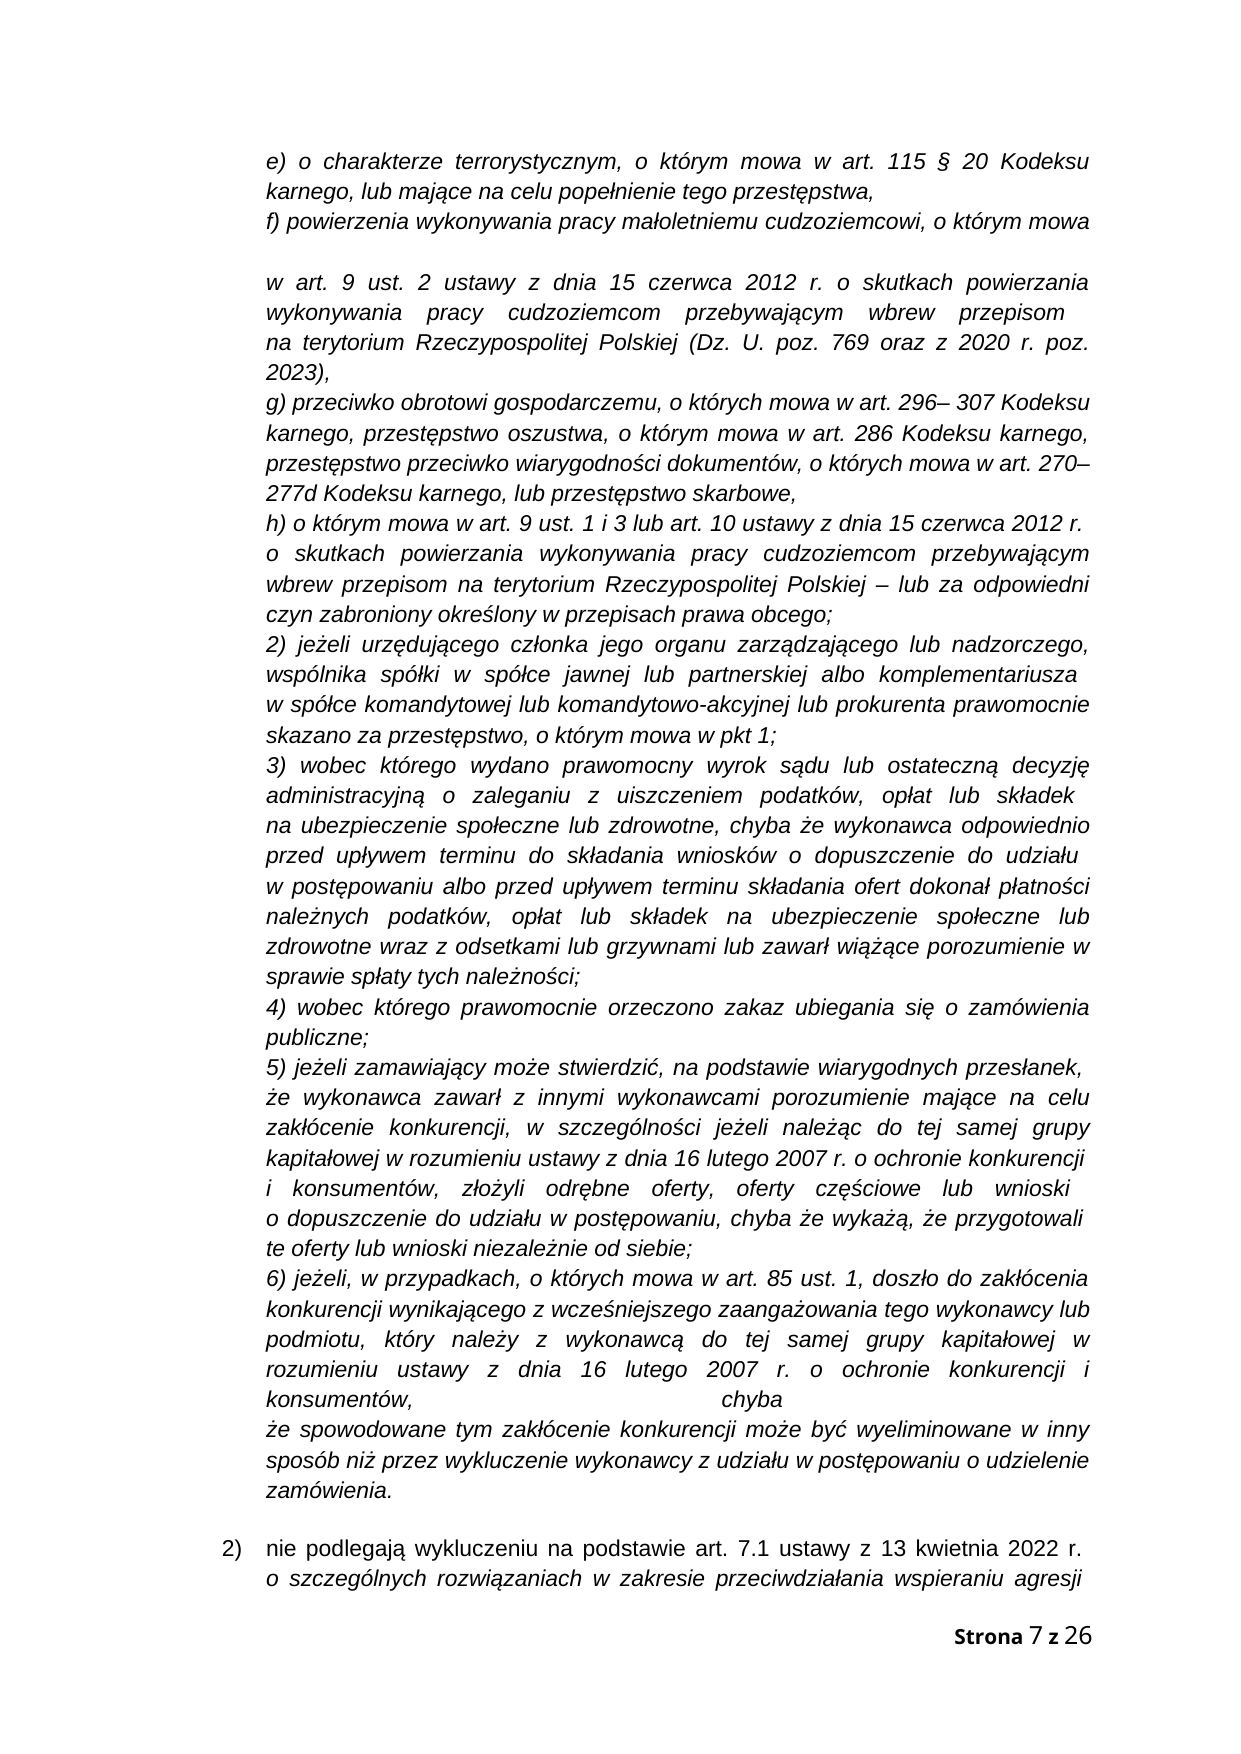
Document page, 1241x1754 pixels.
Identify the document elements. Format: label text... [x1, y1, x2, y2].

list 6) jeżeli, w przypadkach, o których mowa w art. 85 ust. 1, doszło do zakłócenia konkurencji wynikającego z wcześniejszego zaangażowania tego wykonawcy lub podmiotu, który należy z wykonawcą do tej samej grupy kapitałowej w rozumieniu ustawy z dnia 16 lutego 2007 r. o ochronie konkurencji i konsumentów, chyba że spowodowane tym zakłócenie konkurencji może być wyeliminowane w inny sposób niż przez wykluczenie wykonawcy z udziału w postępowaniu o udzielenie zamówienia. [266, 1265, 1092, 1503]
list 5) jeżeli zamawiający może stwierdzić, na podstawie wiarygodnych przesłanek, że wykonawca zawarł z innymi wykonawcami porozumienie mające na celu zakłócenie konkurencji, w szczególności jeżeli należąc do tej samej grupy kapitałowej w rozumieniu ustawy z dnia 16 lutego 2007 r. o ochronie konkurencji i konsumentów, złożyli odrębne oferty, oferty częściowe lub wnioski o dopuszczenie do udziału w postępowaniu, chyba że wykażą, że przygotowali te oferty lub wnioski niezależnie od siebie; [266, 1054, 1092, 1262]
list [222, 1534, 1092, 1591]
list 4) wobec którego prawomocnie orzeczono zakaz ubiegania się o zamówienia publiczne; [266, 993, 1092, 1050]
list 3) wobec którego wydano prawomocny wyrok sądu lub ostateczną decyzję administracyjną o zaleganiu z uiszczeniem podatków, opłat lub składek na ubezpieczenie społeczne lub zdrowotne, chyba że wykonawca odpowiednio przed upływem terminu do składania wniosków o dopuszczenie do udziału w postępowaniu albo przed upływem terminu składania ofert dokonał płatności należnych podatków, opłat lub składek na ubezpieczenie społeczne lub zdrowotne wraz z odsetkami lub grzywnami lub zawarł wiążące porozumienie w sprawie spłaty tych należności; [266, 752, 1092, 990]
list h) o którym mowa w art. 9 ust. 1 i 3 lub art. 10 ustawy z dnia 15 czerwca 2012 r. o skutkach powierzania wykonywania pracy cudzoziemcom przebywającym wbrew przepisom na terytorium Rzeczypospolitej Polskiej – lub za odpowiedni czyn zabroniony określony w przepisach prawa obcego; [266, 510, 1092, 627]
list f) powierzenia wykonywania pracy małoletniemu cudzoziemcowi, o którym mowa w art. 9 ust. 2 ustawy z dnia 15 czerwca 2012 r. o skutkach powierzania wykonywania pracy cudzoziemcom przebywającym wbrew przepisom na terytorium Rzeczypospolitej Polskiej (Dz. U. poz. 769 oraz z 2020 r. poz. 2023), [266, 208, 1092, 386]
list 2) jeżeli urzędującego członka jego organu zarządzającego lub nadzorczego, wspólnika spółki w spółce jawnej lub partnerskiej albo komplementariusza w spółce komandytowej lub komandytowo-akcyjnej lub prokurenta prawomocnie skazano za przestępstwo, o którym mowa w pkt 1; [266, 631, 1092, 748]
list e) o charakterze terrorystycznym, o którym mowa w art. 115 § 20 Kodeksu karnego, lub mające na celu popełnienie tego przestępstwa, [266, 148, 1092, 204]
list g) przeciwko obrotowi gospodarczemu, o których mowa w art. 296– 307 Kodeksu karnego, przestępstwo oszustwa, o którym mowa w art. 286 Kodeksu karnego, przestępstwo przeciwko wiarygodności dokumentów, o których mowa w art. 270–277d Kodeksu karnego, lub przestępstwo skarbowe, [266, 389, 1092, 506]
